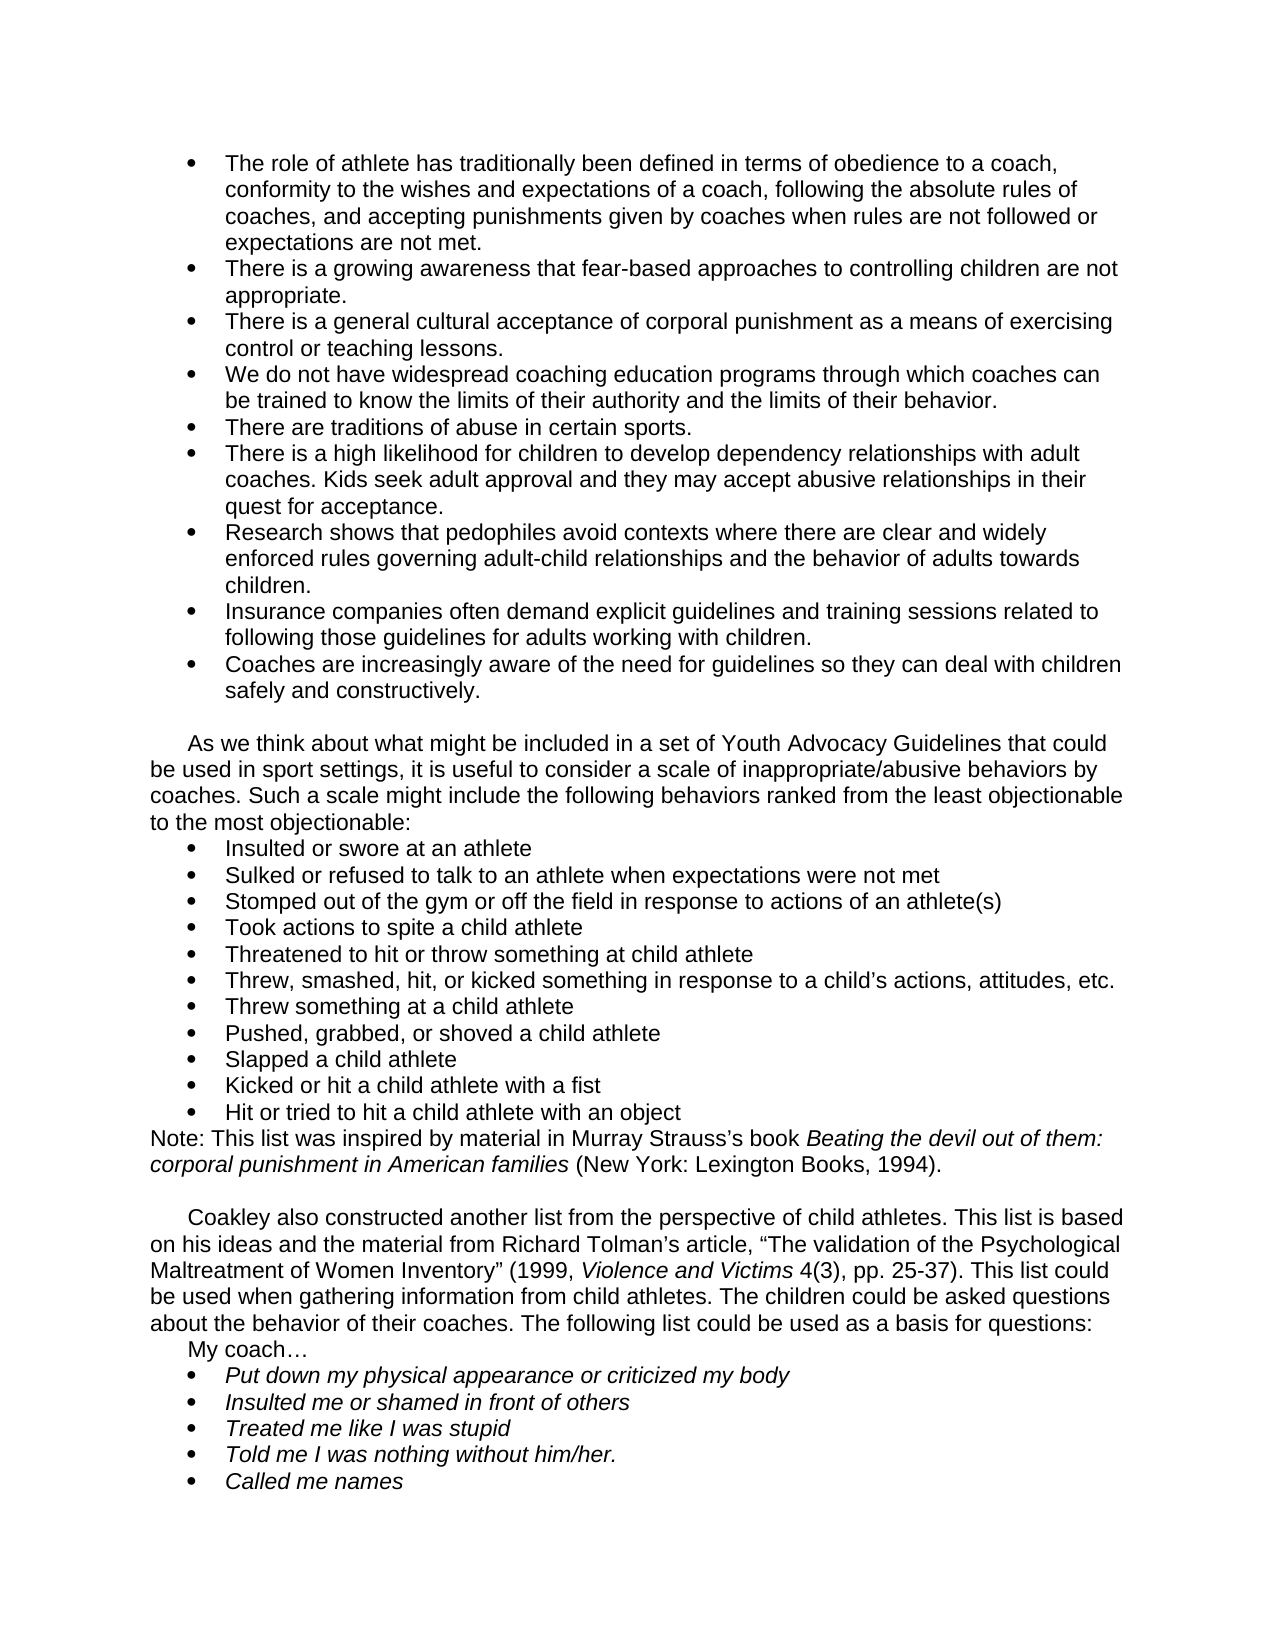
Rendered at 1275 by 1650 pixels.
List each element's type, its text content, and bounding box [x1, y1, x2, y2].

list Sulked or refused to talk to an athlete when expectations were not met [187, 862, 1125, 888]
list Insulted or swore at an athlete [187, 835, 1125, 862]
list Threatened to hit or throw something at child athlete [187, 941, 1125, 967]
list There is a general cultural acceptance of corporal punishment as a means of exercising control or teaching lessons. [187, 308, 1125, 361]
list There is a growing awareness that fear-based approaches to controlling children are not appropriate. [187, 255, 1125, 308]
list Called me names [187, 1468, 1125, 1494]
list Pushed, grabbed, or shoved a child athlete [187, 1020, 1125, 1046]
text As we think about what might be included in a set of Youth Advocacy Guidelines that could be used in sport settings, it is useful to consider a scale of inappropriate/abusive behaviors by coaches. Such a scale might include the following behaviors ranked from the least objectionable to the most objectionable: [150, 730, 1125, 835]
list Told me I was nothing without him/her. [187, 1441, 1125, 1468]
list There are traditions of abuse in certain sports. [187, 413, 1125, 440]
text Coakley also constructed another list from the perspective of child athletes. This list is based on his ideas and the material from Richard Tolman’s article, “The validation of the Psychological Maltreatment of Women Inventory” (1999, Violence and Victims 4(3), pp. 25-37). This list could be used when gathering information from child athletes. The children could be asked questions about the behavior of their coaches. The following list could be used as a basis for questions: [150, 1204, 1125, 1336]
list Slapped a child athlete [187, 1046, 1125, 1072]
list Insurance companies often demand explicit guidelines and training sessions related to following those guidelines for adults working with children. [187, 598, 1125, 651]
text My coach… [150, 1336, 1125, 1362]
list The role of athlete has traditionally been defined in terms of obedience to a coach, conformity to the wishes and expectations of a coach, following the absolute rules of coaches, and accepting punishments given by coaches when rules are not followed or expectations are not met. [187, 150, 1125, 255]
list Hit or tried to hit a child athlete with an object [187, 1099, 1125, 1125]
text Note: This list was inspired by material in Murray Strauss’s book Beating the devil out of them: corporal punishment in American families (New York: Lexington Books, 1994). [150, 1125, 1125, 1178]
list Kicked or hit a child athlete with a fist [187, 1072, 1125, 1099]
list Coaches are increasingly aware of the need for guidelines so they can deal with children safely and constructively. [187, 651, 1125, 703]
list Research shows that pedophiles avoid contexts where there are clear and widely enforced rules governing adult-child relationships and the behavior of adults towards children. [187, 519, 1125, 598]
list Put down my physical appearance or criticized my body [187, 1362, 1125, 1389]
list We do not have widespread coaching education programs through which coaches can be trained to know the limits of their authority and the limits of their behavior. [187, 361, 1125, 413]
list Threw, smashed, hit, or kicked something in response to a child’s actions, attitudes, etc. [187, 967, 1125, 993]
list Threw something at a child athlete [187, 993, 1125, 1020]
list There is a high likelihood for children to develop dependency relationships with adult coaches. Kids seek adult approval and they may accept abusive relationships in their quest for acceptance. [187, 440, 1125, 519]
list Took actions to spite a child athlete [187, 914, 1125, 941]
list Treated me like I was stupid [187, 1415, 1125, 1441]
list Insulted me or shamed in front of others [187, 1389, 1125, 1415]
list Stomped out of the gym or off the field in response to actions of an athlete(s) [187, 888, 1125, 914]
